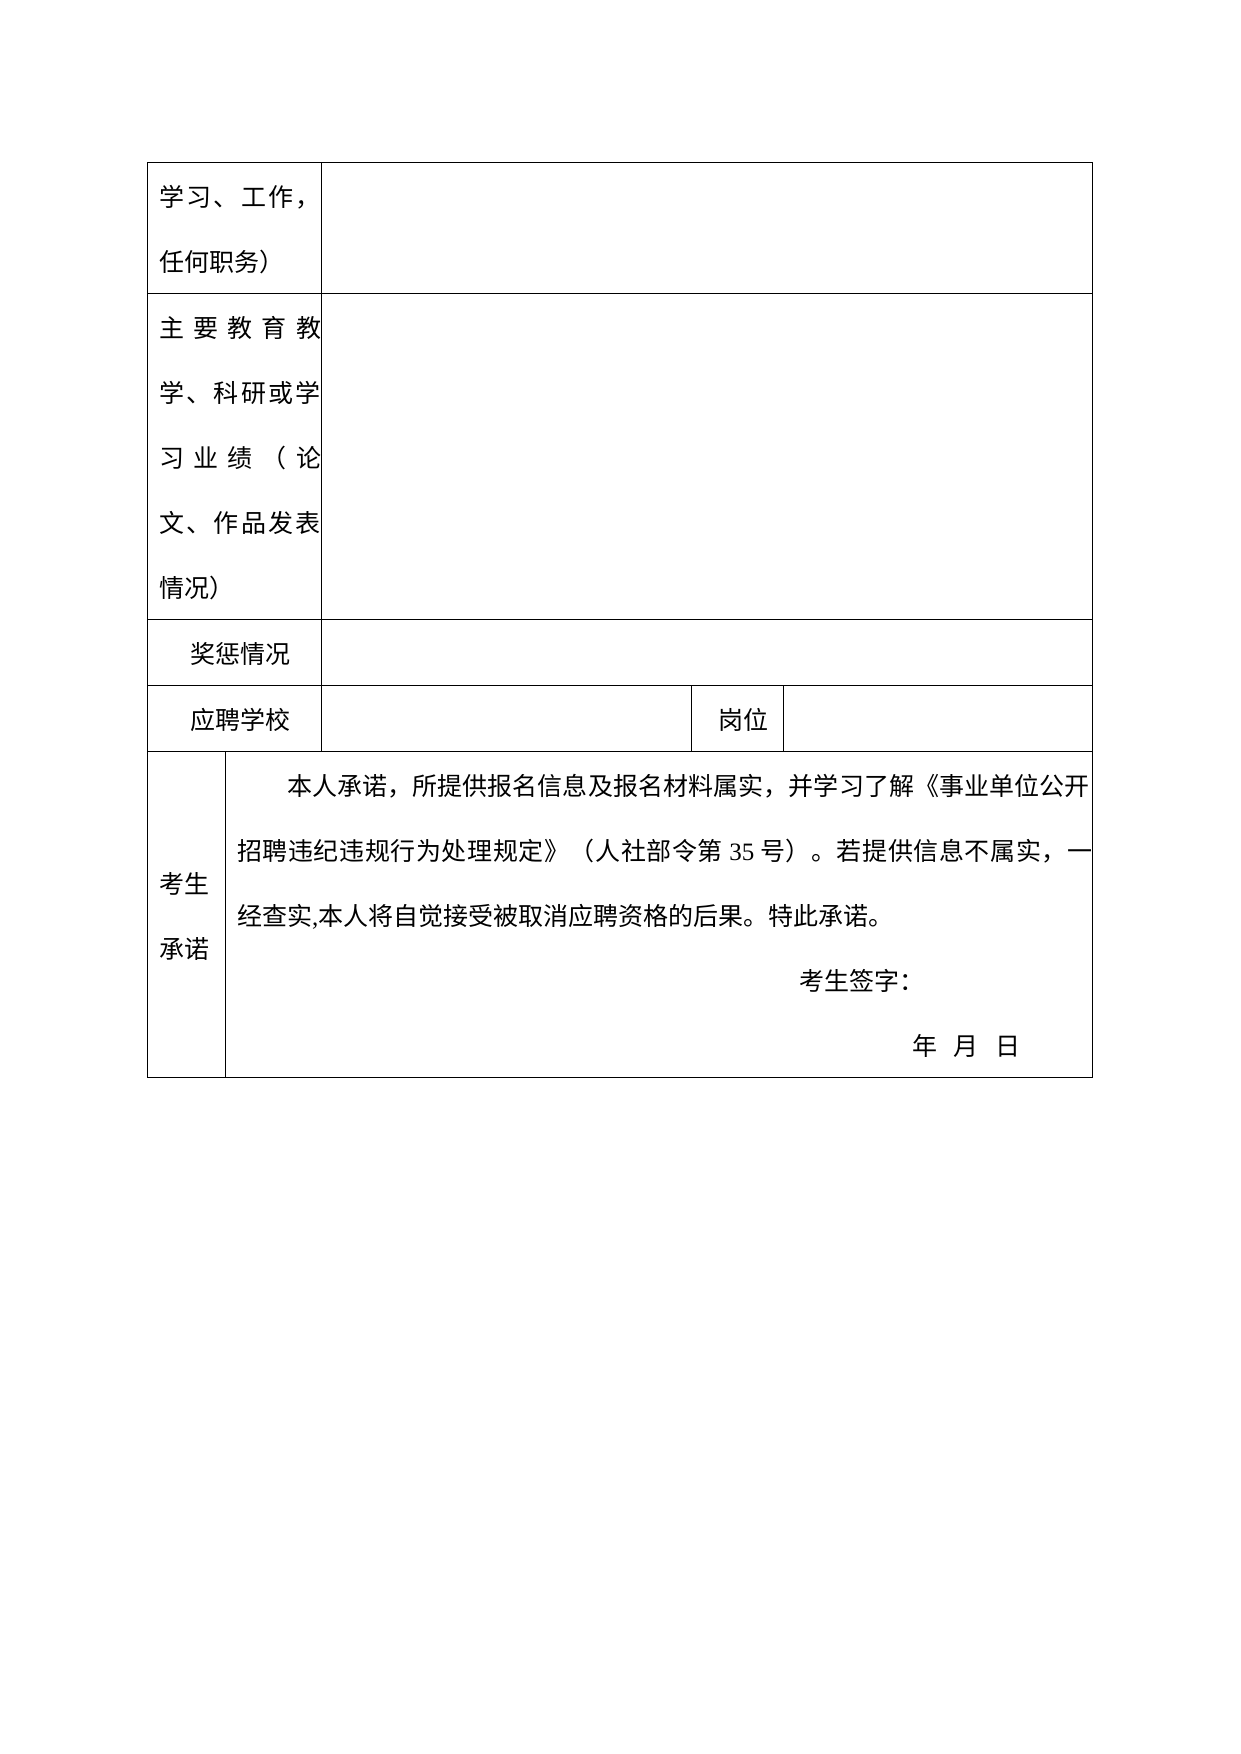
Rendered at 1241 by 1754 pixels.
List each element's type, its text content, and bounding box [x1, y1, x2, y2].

table_cell 本人承诺，所提供报名信息及报名材料属实，并学习了解《事业单位公开招聘违纪违规行为处理规定》（人社部令第35号）。若提供信息不属实，一经查实,本人将自觉接受被取消应聘资格的后果。特此承诺。 考生签字： 年 月 日 [226, 752, 1092, 1077]
table_cell 考生 承诺 [148, 752, 225, 1077]
table_cell 主要教育教学、科研或学习业绩（论文、作品发表情况） [148, 294, 321, 619]
table_cell 奖惩情况 [148, 620, 321, 685]
table_cell [322, 620, 1092, 685]
table_cell 应聘学校 [148, 686, 321, 751]
table_cell 岗位 [692, 686, 783, 751]
table_cell [784, 686, 1092, 751]
table_cell [322, 294, 1092, 619]
table_cell [322, 686, 691, 751]
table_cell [148, 163, 321, 293]
table_cell [322, 163, 1092, 293]
